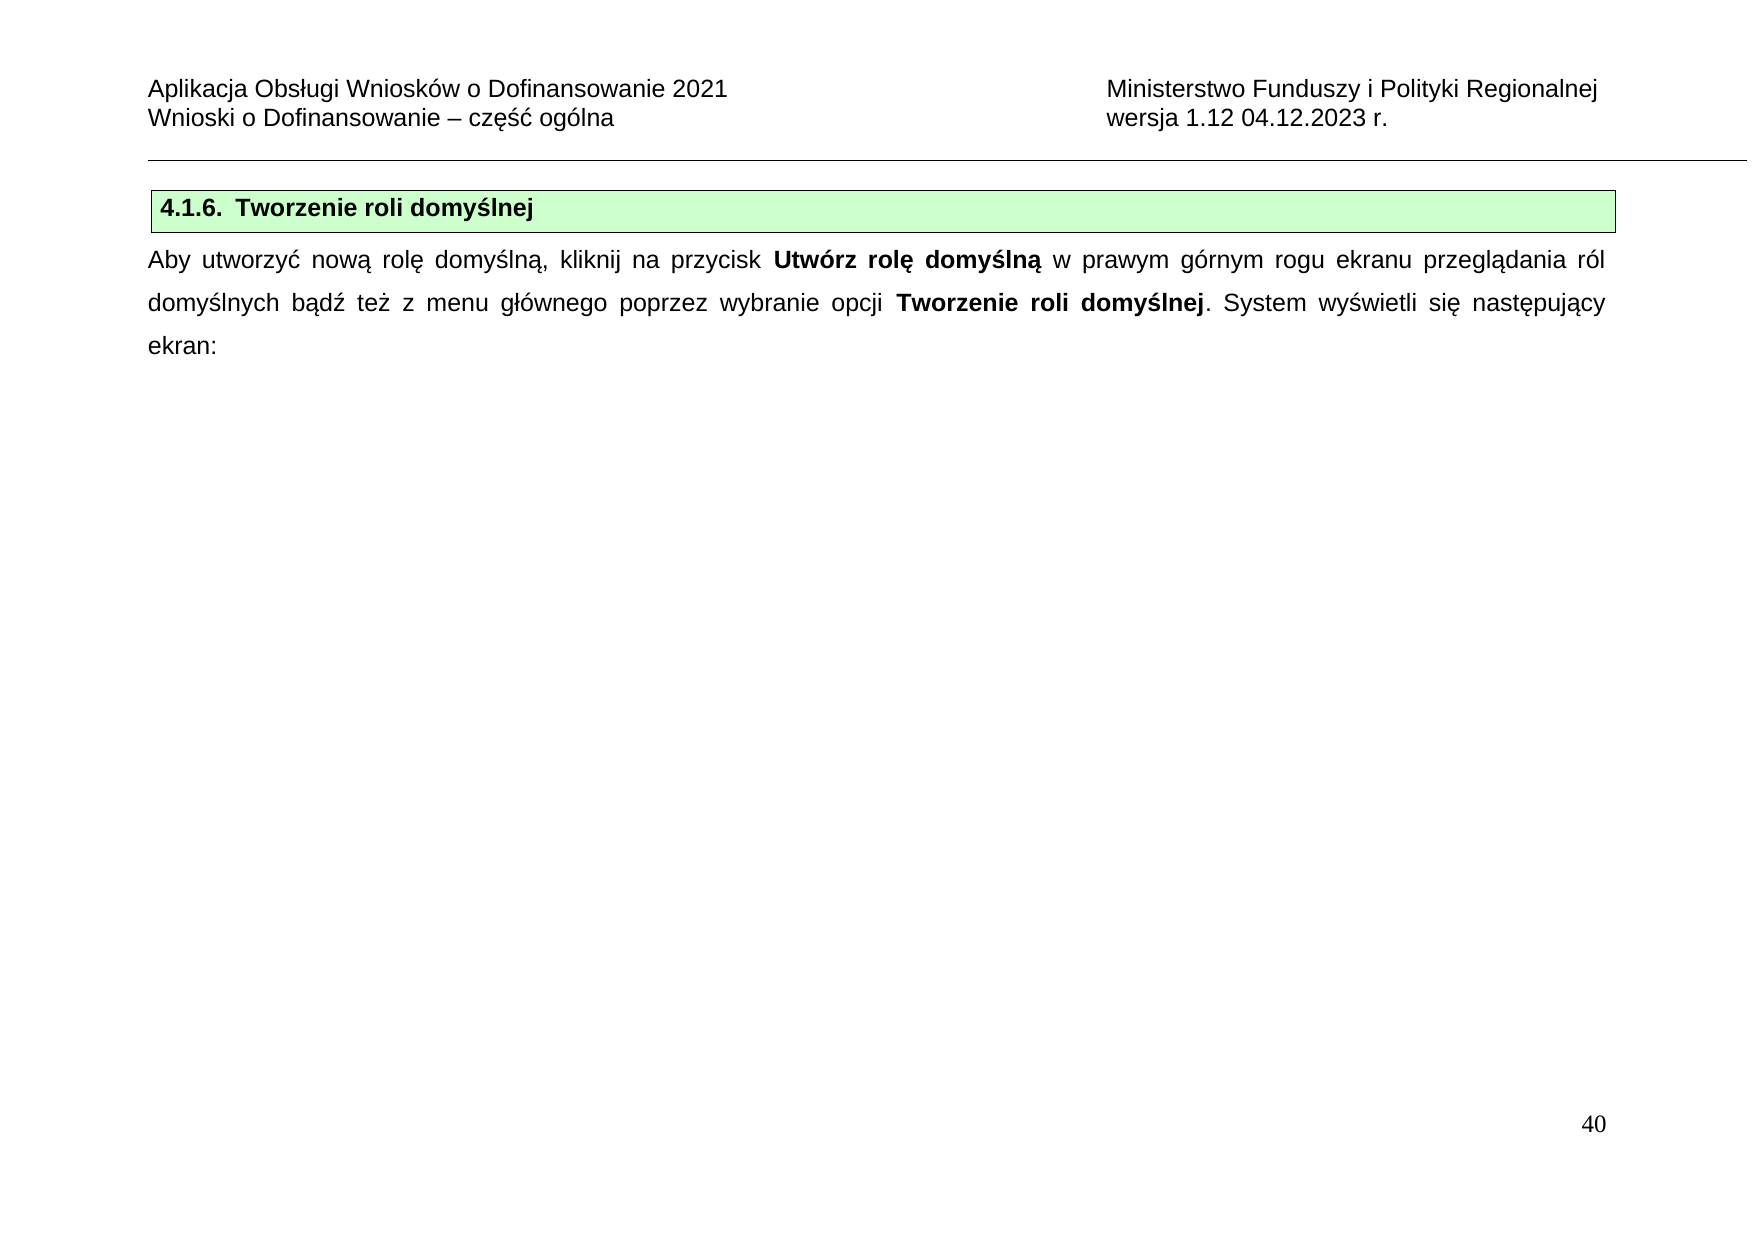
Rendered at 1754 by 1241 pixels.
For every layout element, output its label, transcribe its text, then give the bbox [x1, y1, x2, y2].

subtitle Tworzenie roli domyślnej [152, 191, 1615, 232]
text Aby utworzyć nową rolę domyślną, kliknij na przycisk Utwórz rolę domyślną w prawym górnym rogu ekranu przeglądania ról domyślnych bądź też z menu głównego poprzez wybranie opcji Tworzenie roli domyślnej. System wyświetli się następujący ekran: [148, 245, 1606, 360]
